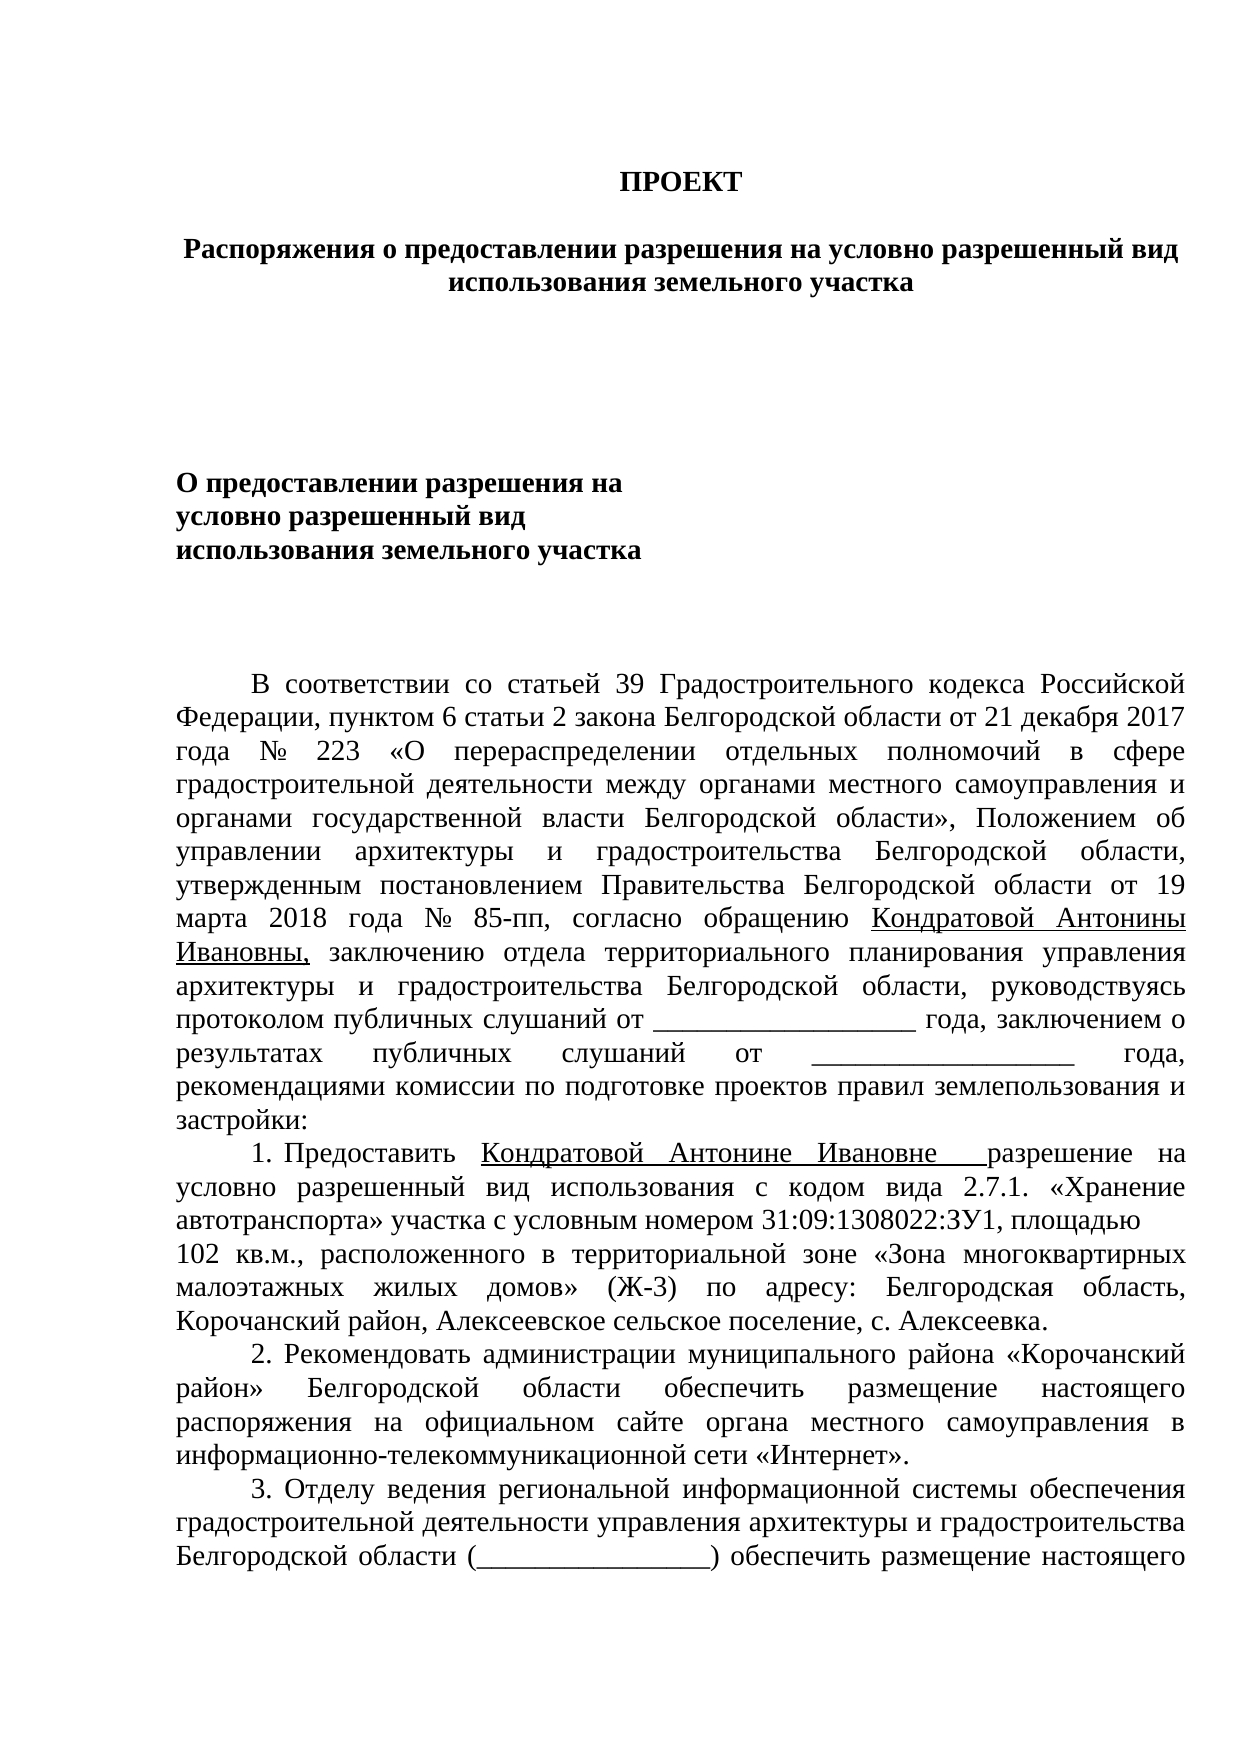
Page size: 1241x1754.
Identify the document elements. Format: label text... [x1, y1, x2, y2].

text О предоставлении разрешения на условно разрешенный вид использования земельного участка [176, 465, 649, 566]
text В соответствии со статьей 39 Градостроительного кодекса Российской Федерации, пунктом 6 статьи 2 закона Белгородской области от 21 декабря 2017 года № 223 «О перераспределении отдельных полномочий в сфере градостроительной деятельности между органами местного самоуправления и органами государственной власти Белгородской области», Положением об управлении архитектуры и градостроительства Белгородской области, утвержденным постановлением Правительства Белгородской области от 19 марта 2018 года № 85-пп, согласно обращению Кондратовой Антонины Ивановны, заключению отдела территориального планирования управления архитектуры и градостроительства Белгородской области, руководствуясь протоколом публичных слушаний от __________________ года, заключением о результатах публичных слушаний от __________________ года, рекомендациями комиссии по подготовке проектов правил землепользования и застройки: [176, 666, 1186, 1135]
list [176, 1471, 1186, 1571]
list Рекомендовать администрации муниципального района «Корочанский район» Белгородской области обеспечить размещение настоящего распоряжения на официальном сайте органа местного самоуправления в информационно-телекоммуникационной сети «Интернет». [176, 1337, 1186, 1471]
text Распоряжения о предоставлении разрешения на условно разрешенный вид использования земельного участка [176, 231, 1186, 298]
list Предоставить Кондратовой Антонине Ивановне разрешение на условно разрешенный вид использования с кодом вида 2.7.1. «Хранение автотранспорта» участка с условным номером 31:09:1308022:ЗУ1, площадью 102 кв.м., расположенного в территориальной зоне «Зона многоквартирных малоэтажных жилых домов» (Ж-3) по адресу: Белгородская область, Корочанский район, Алексеевское сельское поселение, с. Алексеевка. [176, 1135, 1186, 1337]
text ПРОЕКТ [176, 164, 1186, 197]
